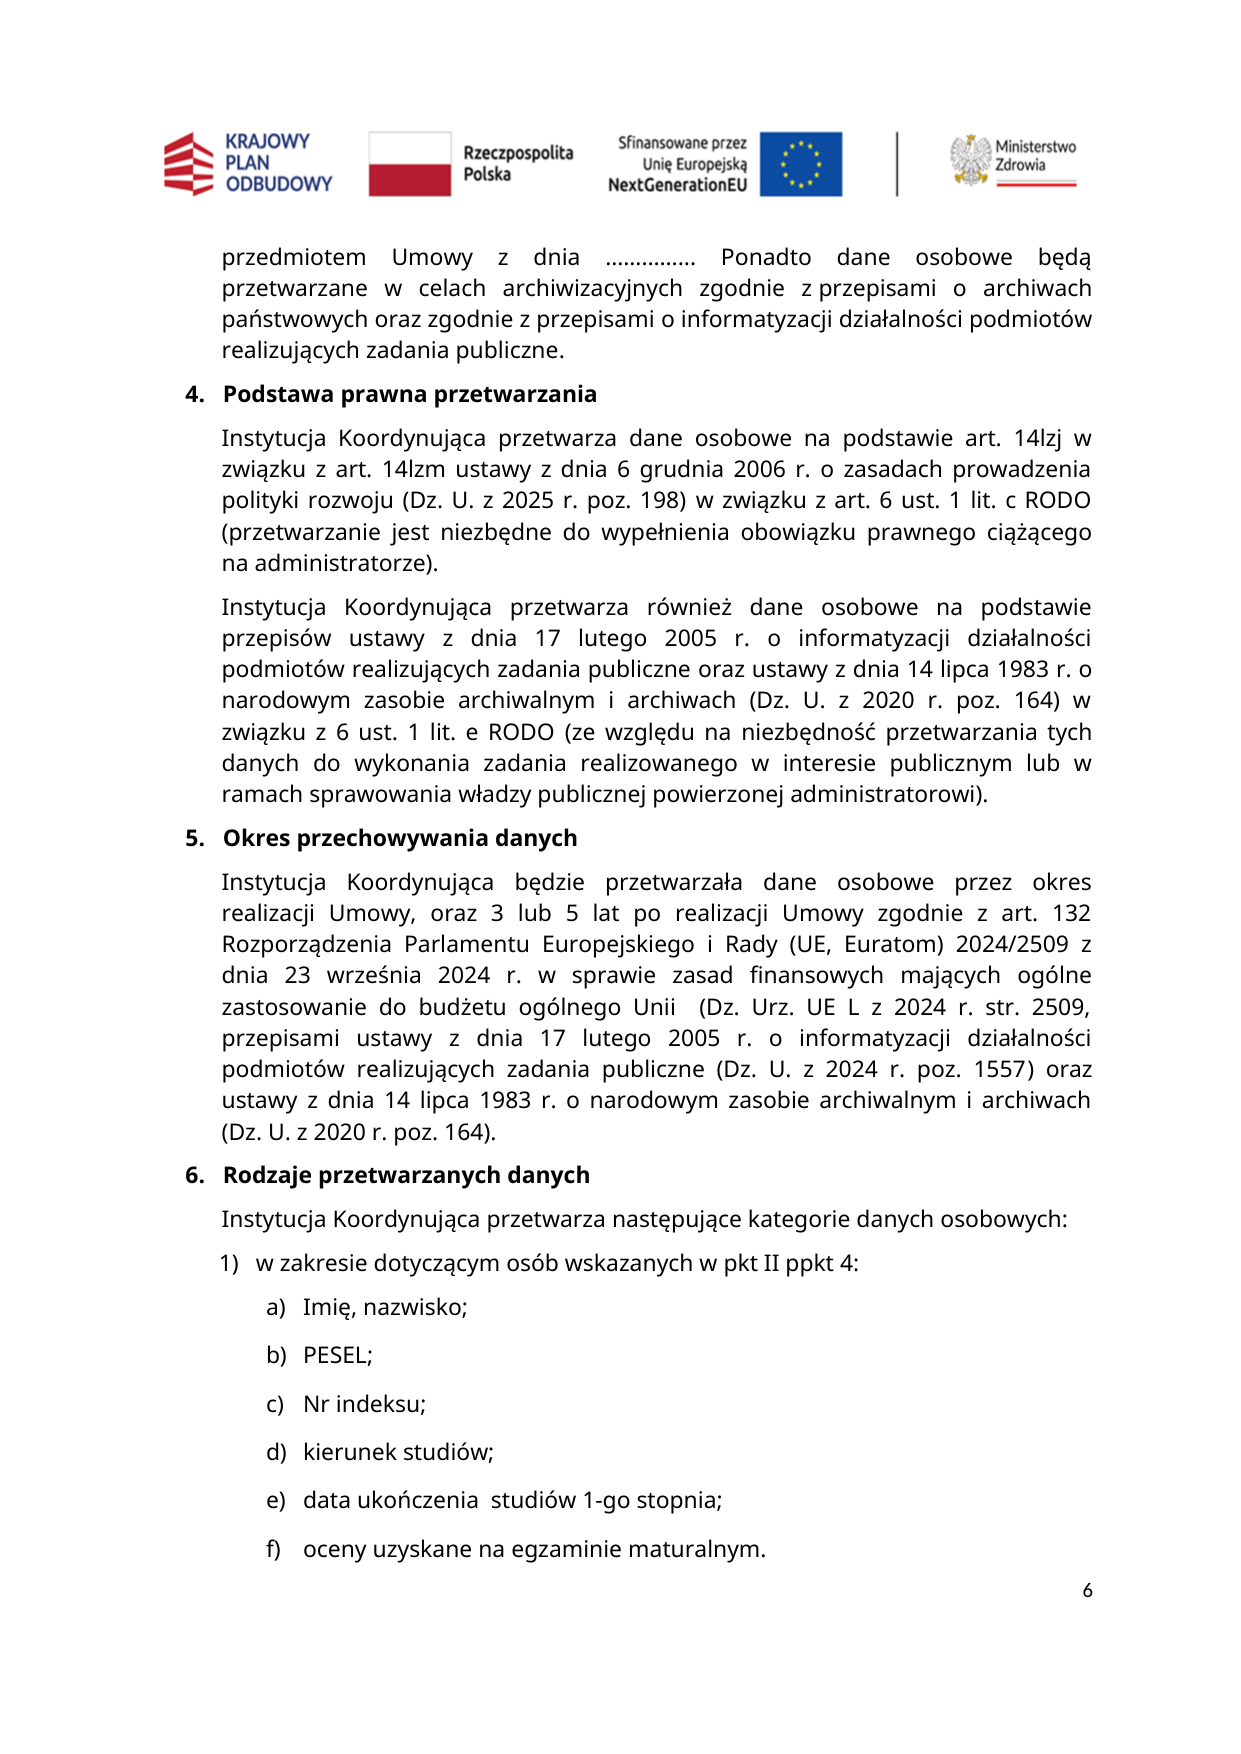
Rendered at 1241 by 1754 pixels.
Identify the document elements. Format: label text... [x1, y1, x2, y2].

list kierunek studiów; [266, 1436, 1093, 1467]
list Okres przechowywania danych [185, 822, 1093, 853]
picture [147, 106, 1096, 216]
text Instytucja Koordynująca przetwarza następujące kategorie danych osobowych: [148, 1203, 1093, 1234]
list w zakresie dotyczącym osób wskazanych w pkt II ppkt 4: [218, 1247, 1093, 1278]
text Instytucja Koordynująca będzie przetwarzała dane osobowe przez okres realizacji Umowy, oraz 3 lub 5 lat po realizacji Umowy zgodnie z art. 132 Rozporządzenia Parlamentu Europejskiego i Rady (UE, Euratom) 2024/2509 z dnia 23 września 2024 r. w sprawie zasad finansowych mających ogólne zastosowanie do budżetu ogólnego Unii (Dz. Urz. UE L z 2024 r. str. 2509, przepisami ustawy z dnia 17 lutego 2005 r. o informatyzacji działalności podmiotów realizujących zadania publiczne (Dz. U. z 2024 r. poz. 1557) oraz ustawy z dnia 14 lipca 1983 r. o narodowym zasobie archiwalnym i archiwach (Dz. U. z 2020 r. poz. 164). [221, 866, 1093, 1147]
list PESEL; [266, 1339, 1093, 1370]
list oceny uzyskane na egzaminie maturalnym. [266, 1533, 1093, 1564]
list Rodzaje przetwarzanych danych [185, 1159, 1093, 1191]
text Instytucja Koordynująca przetwarza dane osobowe na podstawie art. 14lzj w związku z art. 14lzm ustawy z dnia 6 grudnia 2006 r. o zasadach prowadzenia polityki rozwoju (Dz. U. z 2025 r. poz. 198) w związku z art. 6 ust. 1 lit. c RODO (przetwarzanie jest niezbędne do wypełnienia obowiązku prawnego ciążącego na administratorze). [221, 422, 1093, 578]
list Nr indeksu; [266, 1387, 1093, 1419]
list data ukończenia studiów 1-go stopnia; [266, 1484, 1093, 1516]
text Instytucja Koordynująca przetwarza również dane osobowe na podstawie przepisów ustawy z dnia 17 lutego 2005 r. o informatyzacji działalności podmiotów realizujących zadania publiczne oraz ustawy z dnia 14 lipca 1983 r. o narodowym zasobie archiwalnym i archiwach (Dz. U. z 2020 r. poz. 164) w związku z 6 ust. 1 lit. e RODO (ze względu na niezbędność przetwarzania tych danych do wykonania zadania realizowanego w interesie publicznym lub w ramach sprawowania władzy publicznej powierzonej administratorowi). [221, 591, 1093, 809]
list Imię, nazwisko; [266, 1291, 1093, 1322]
list Podstawa prawna przetwarzania [185, 378, 1093, 409]
